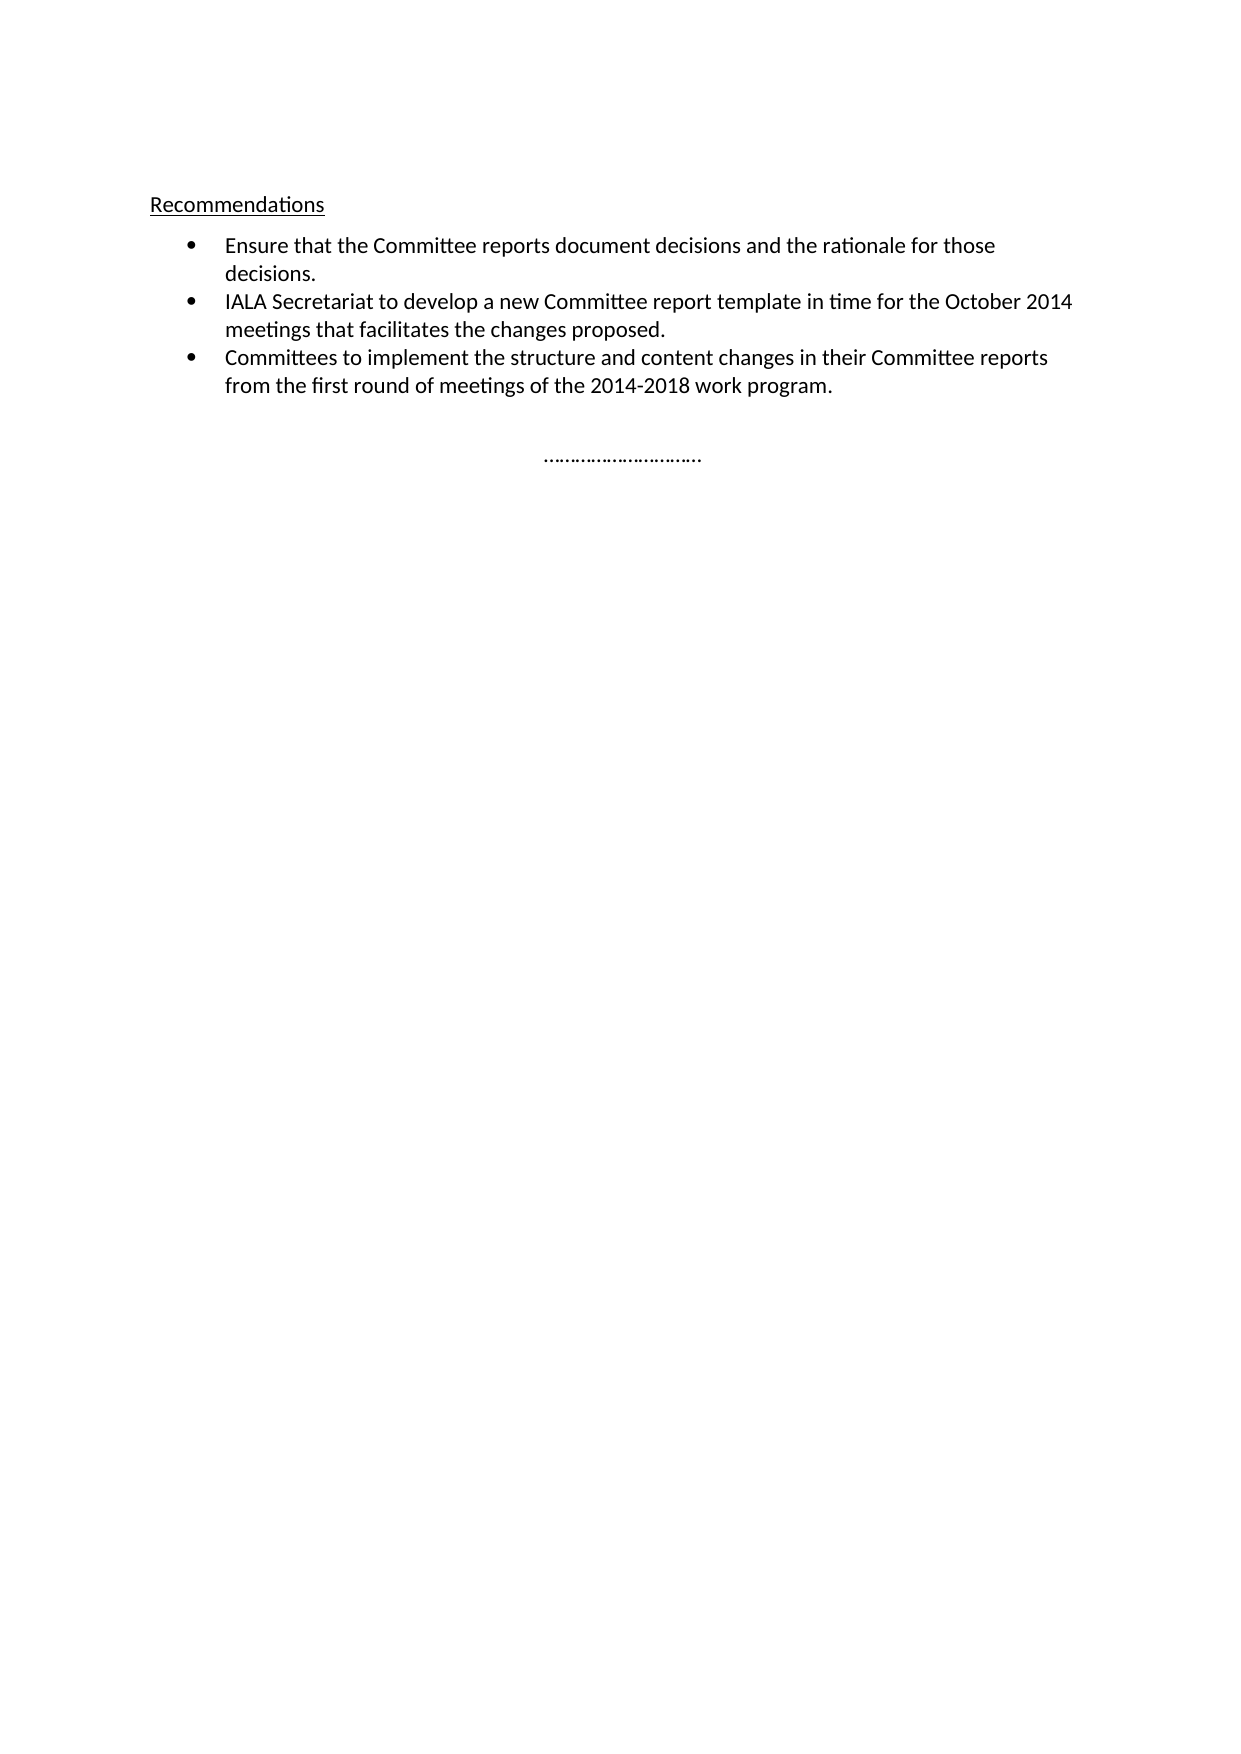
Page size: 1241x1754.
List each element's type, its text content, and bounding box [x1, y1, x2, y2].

list IALA Secretariat to develop a new Committee report template in time for the October 2014 meetings that facilitates the changes proposed. [187, 287, 1090, 343]
text Recommendations [150, 191, 1090, 218]
text ………………………… [155, 440, 1090, 468]
list Committees to implement the structure and content changes in their Committee reports from the first round of meetings of the 2014-2018 work program. [187, 343, 1090, 399]
list Ensure that the Committee reports document decisions and the rationale for those decisions. [187, 231, 1090, 287]
